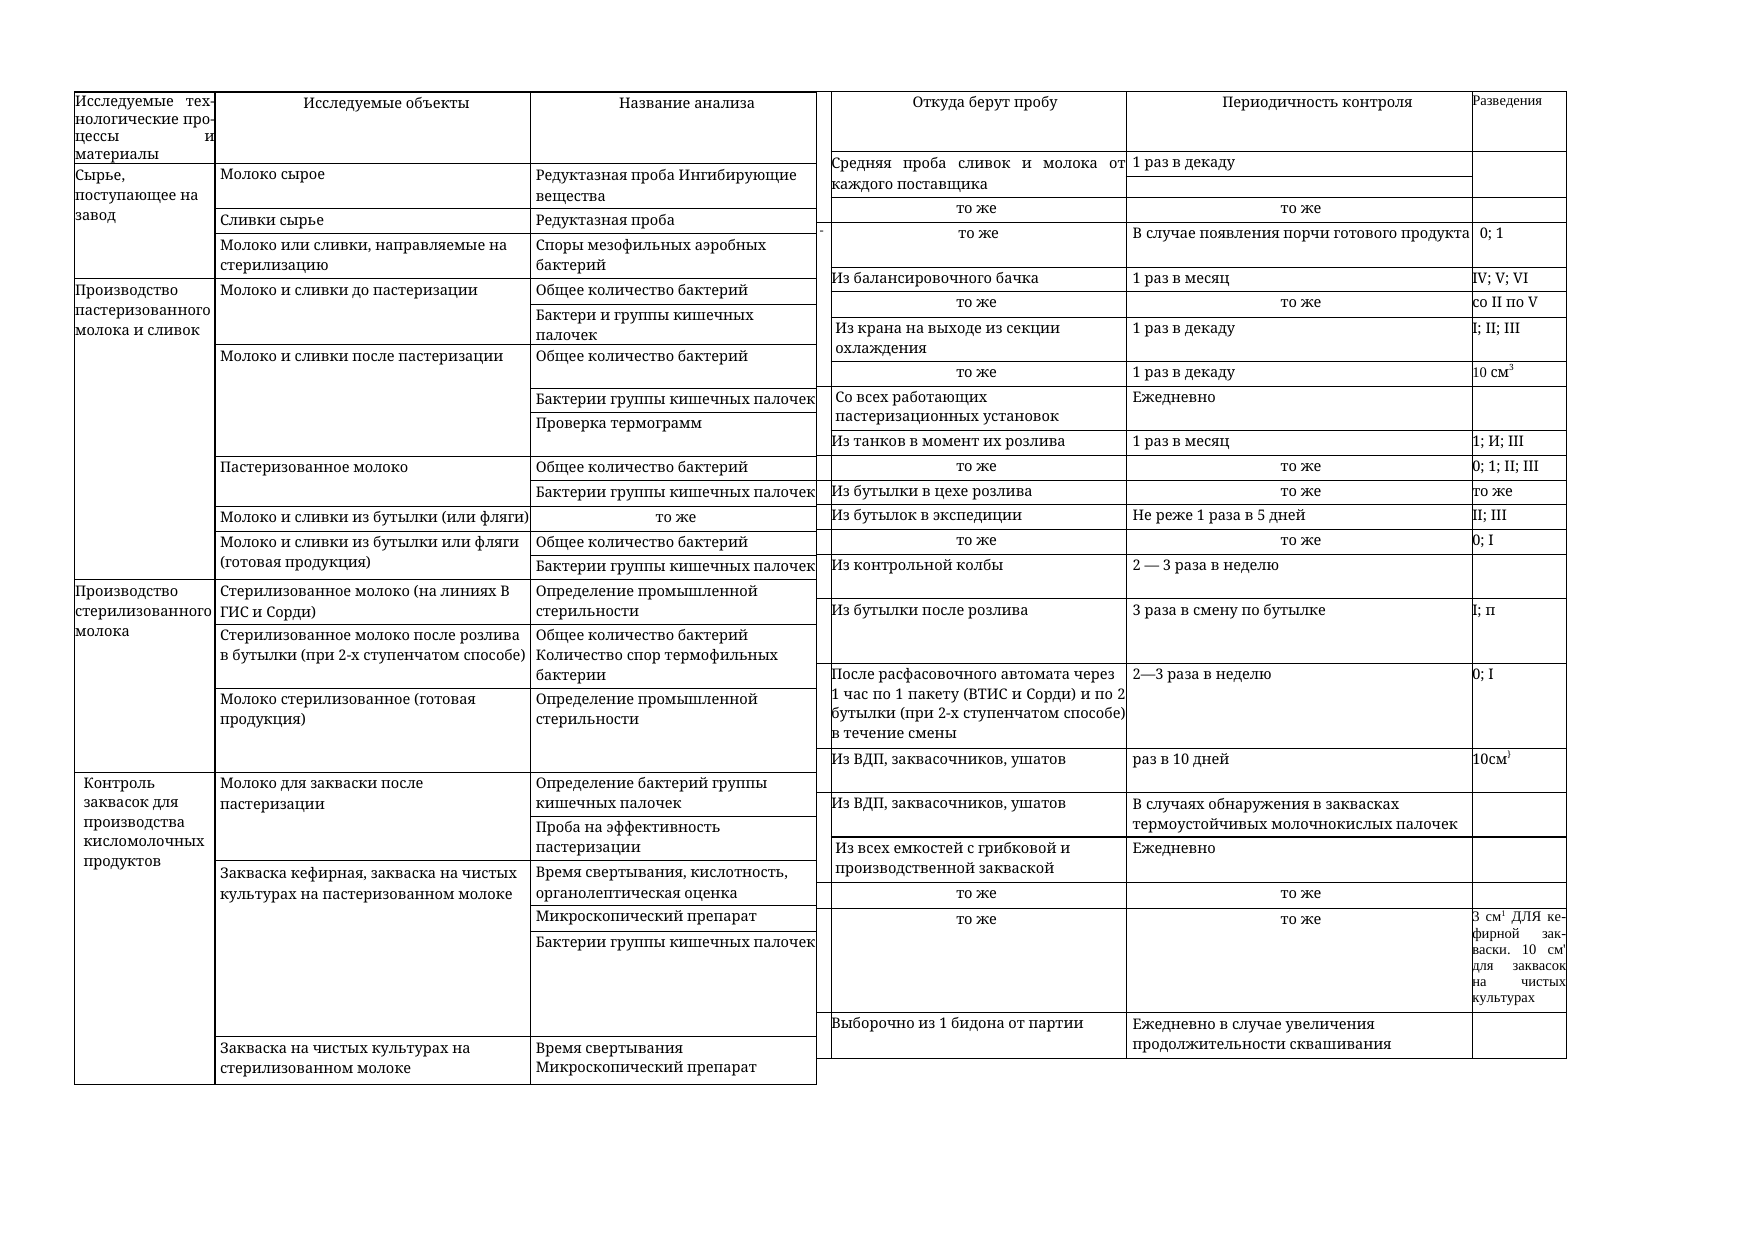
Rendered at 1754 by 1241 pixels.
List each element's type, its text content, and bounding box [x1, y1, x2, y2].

table_cell Общее количество бактерий [531, 279, 816, 303]
table_cell Из ВДП, заквасочников, ушатов [832, 749, 1126, 792]
table_cell Из танков в момент их розлива [832, 431, 1126, 454]
table_cell 1 раз в месяц [1127, 431, 1472, 454]
table_cell Молоко или сливки, направляемые на стерилизацию [216, 234, 530, 278]
table_cell то же [832, 292, 1126, 317]
table_cell Микроскопический препарат [531, 906, 816, 931]
table_cell [1473, 883, 1566, 908]
table_cell 0; 1 [1473, 223, 1566, 267]
table_header Откуда берут пробу [832, 92, 1126, 151]
table_cell Общее количество бактерий [531, 457, 816, 480]
table_cell раз в 10 дней [1127, 749, 1472, 792]
table_cell Закваска кефирная, закваска на чистых культурах на пастеризованном молоке [216, 861, 530, 1036]
table_cell Контроль заквасок для производства кисломолочных продуктов [75, 773, 214, 1083]
table_cell I; п [1473, 599, 1566, 663]
table_cell Молоко и сливки из бутылки или фляги (готовая продукция) [216, 532, 530, 579]
table_cell 0; 1; II; III [1473, 456, 1566, 480]
table_cell Сырье, поступающее на завод [75, 164, 214, 278]
table_cell Из контрольной колбы [832, 555, 1126, 598]
table_cell 10 см3 [1473, 362, 1566, 386]
table_cell Время свертывания Микроскопический препарат [531, 1037, 816, 1083]
table_cell [1473, 793, 1566, 836]
table_cell то же [1127, 292, 1472, 317]
table_cell Определение промышленной стерильности [531, 580, 816, 624]
table_header Периодичность контроля [1127, 92, 1472, 151]
table_cell Из ВДП, заквасочников, ушатов [832, 793, 1126, 836]
table_cell Закваска на чистых культурах на стерилизованном молоке [216, 1037, 530, 1083]
table_header Исследуемые объекты [216, 93, 530, 163]
table_cell [817, 599, 831, 663]
table_cell Молоко и сливки до пастеризации [216, 279, 530, 344]
table_cell 3 раза в смену по бутылке [1127, 599, 1472, 663]
table_cell Бактерии группы кишечных палочек [531, 481, 816, 506]
table_cell Споры мезофильных аэробных бактерий [531, 234, 816, 278]
table_cell 10см} [1473, 749, 1566, 792]
table_cell то же [1473, 481, 1566, 504]
table_cell то же [1127, 530, 1472, 553]
table_cell [817, 481, 831, 504]
table_cell то же [1127, 481, 1472, 504]
table_cell Редуктазная проба Ингибирующие вещества [531, 164, 816, 208]
table_cell Ежедневно [1127, 838, 1472, 882]
table_cell Стерилизованное молоко (на линиях В ГИС и Сорди) [216, 580, 530, 624]
table_cell 0; I [1473, 530, 1566, 553]
table_cell то же [832, 883, 1126, 908]
table_cell Из крана на выходе из секции охлаждения [832, 318, 1126, 361]
table_cell [817, 793, 831, 882]
table_cell I; II; III [1473, 318, 1566, 361]
table_cell Из бутылки после розлива [832, 599, 1126, 663]
table_cell Бактерии группы кишечных палочек [531, 389, 816, 412]
table_cell [817, 430, 831, 454]
table_cell [1473, 555, 1566, 598]
table_cell Время свертывания, кислотность, органолептическая оценка [531, 861, 816, 905]
table_header [817, 92, 831, 222]
table_cell 1 раз в декаду [1127, 362, 1472, 386]
table_cell В случае появления порчи готового продукта [1127, 223, 1472, 267]
table_cell [817, 530, 831, 553]
table_cell Производство стерилизованного молока [75, 580, 214, 772]
table_cell 1 раз в месяц [1127, 268, 1472, 291]
table_header Название анализа [531, 93, 816, 163]
table_cell [817, 555, 831, 598]
table_cell [1127, 177, 1472, 197]
table_cell [1473, 838, 1566, 882]
table_cell то же [832, 909, 1126, 1012]
table_cell Из бутылки в цехе розлива [832, 481, 1126, 504]
table_cell 1 раз в декаду [1127, 318, 1472, 361]
table_cell Ежедневно в случае увеличения продолжительности сквашивания [1127, 1013, 1472, 1057]
table_cell Не реже 1 раза в 5 дней [1127, 505, 1472, 529]
table_header Исследуемые технологические процессы и материалы [75, 93, 214, 163]
table_cell Общее количество бактерий Количество спор термофильных бактерии [531, 625, 816, 687]
table_cell Из всех емкостей с грибковой и производственной закваской [832, 838, 1126, 882]
table_cell Молоко и сливки после пастеризации [216, 345, 530, 456]
table_cell Проверка термограмм [531, 413, 816, 456]
table_cell то же [832, 530, 1126, 553]
table_cell Из балансировочного бачка [832, 268, 1126, 291]
table_cell Выборочно из 1 бидона от партии [832, 1013, 1126, 1057]
table_cell [1473, 387, 1566, 429]
table_cell Молоко стерилизованное (готовая продукция) [216, 689, 530, 772]
table_cell то же [832, 362, 1126, 386]
table_cell Бактери и группы кишечных палочек [531, 305, 816, 344]
table_cell Определение бактерий группы кишечных палочек [531, 773, 816, 816]
table_cell то же [1127, 909, 1472, 1012]
table_cell [1473, 198, 1566, 222]
table_cell [817, 749, 831, 792]
table_cell Определение промышленной стерильности [531, 689, 816, 772]
table_cell Молоко сырое [216, 164, 530, 208]
table_cell [1473, 1013, 1566, 1057]
table_cell Молоко и сливки из бутылки (или фляги) [216, 507, 530, 531]
table_cell [817, 883, 831, 908]
table_cell 2—3 раза в неделю [1127, 664, 1472, 747]
table_cell Средняя проба сливок и молока от каждого поставщика [832, 152, 1126, 197]
table_cell Бактерии группы кишечных палочек [531, 556, 816, 579]
table_cell [817, 909, 831, 1012]
table_cell то же [1127, 883, 1472, 908]
table_cell [817, 1013, 831, 1057]
table_header Разведения [1473, 92, 1566, 151]
table_cell Общее количество бактерий [531, 345, 816, 387]
table_cell IV; V; VI [1473, 268, 1566, 291]
table_cell В случаях обнаружения в заквасках термоустойчивых молочнокислых палочек [1127, 793, 1472, 836]
table_cell Ежедневно [1127, 387, 1472, 429]
table_cell Проба на эффективность пастеризации [531, 817, 816, 860]
table_cell Производство пастеризованного молока и сливок [75, 279, 214, 579]
table_cell то же [832, 198, 1126, 222]
table_cell 1; И; III [1473, 431, 1566, 454]
table_cell После расфасовочного автомата через 1 час по 1 пакету (ВТИС и Сорди) и по 2 бутылки (при 2-х ступенчатом способе) в течение смены [832, 664, 1126, 747]
table_cell Редуктазная проба [531, 209, 816, 233]
table_cell [817, 664, 831, 747]
table_cell Молоко для закваски после пастеризации [216, 773, 530, 860]
table_cell 3 см1 ДЛЯ кефирной закваски. 10 см' для заквасок на чистых культурах [1473, 909, 1566, 1012]
table_cell Пастеризованное молоко [216, 457, 530, 506]
table_cell Со всех работающих пастеризационных установок [832, 387, 1126, 429]
table_cell то же [832, 456, 1126, 480]
table_cell со II по V [1473, 292, 1566, 317]
table_cell Из бутылок в экспедиции [832, 505, 1126, 529]
table_cell то же [1127, 456, 1472, 480]
table_cell [817, 505, 831, 529]
table_cell Сливки сырье [216, 209, 530, 233]
table_cell Общее количество бактерий [531, 532, 816, 555]
table_cell 1 раз в декаду [1127, 152, 1472, 176]
table_cell [1473, 152, 1566, 197]
table_cell 2 — 3 раза в неделю [1127, 555, 1472, 598]
table_cell [817, 456, 831, 480]
table_cell то же [832, 223, 1126, 267]
table_cell 0; I [1473, 664, 1566, 747]
table_cell [817, 317, 831, 386]
table_cell то же [1127, 198, 1472, 222]
table_cell Стерилизованное молоко после розлива в бутылки (при 2-х ступенчатом способе) [216, 625, 530, 687]
table_cell II; III [1473, 505, 1566, 529]
table_cell то же [531, 507, 816, 531]
table_cell - [817, 223, 831, 317]
table_cell [817, 387, 831, 429]
table_cell Бактерии группы кишечных палочек [531, 932, 816, 1036]
